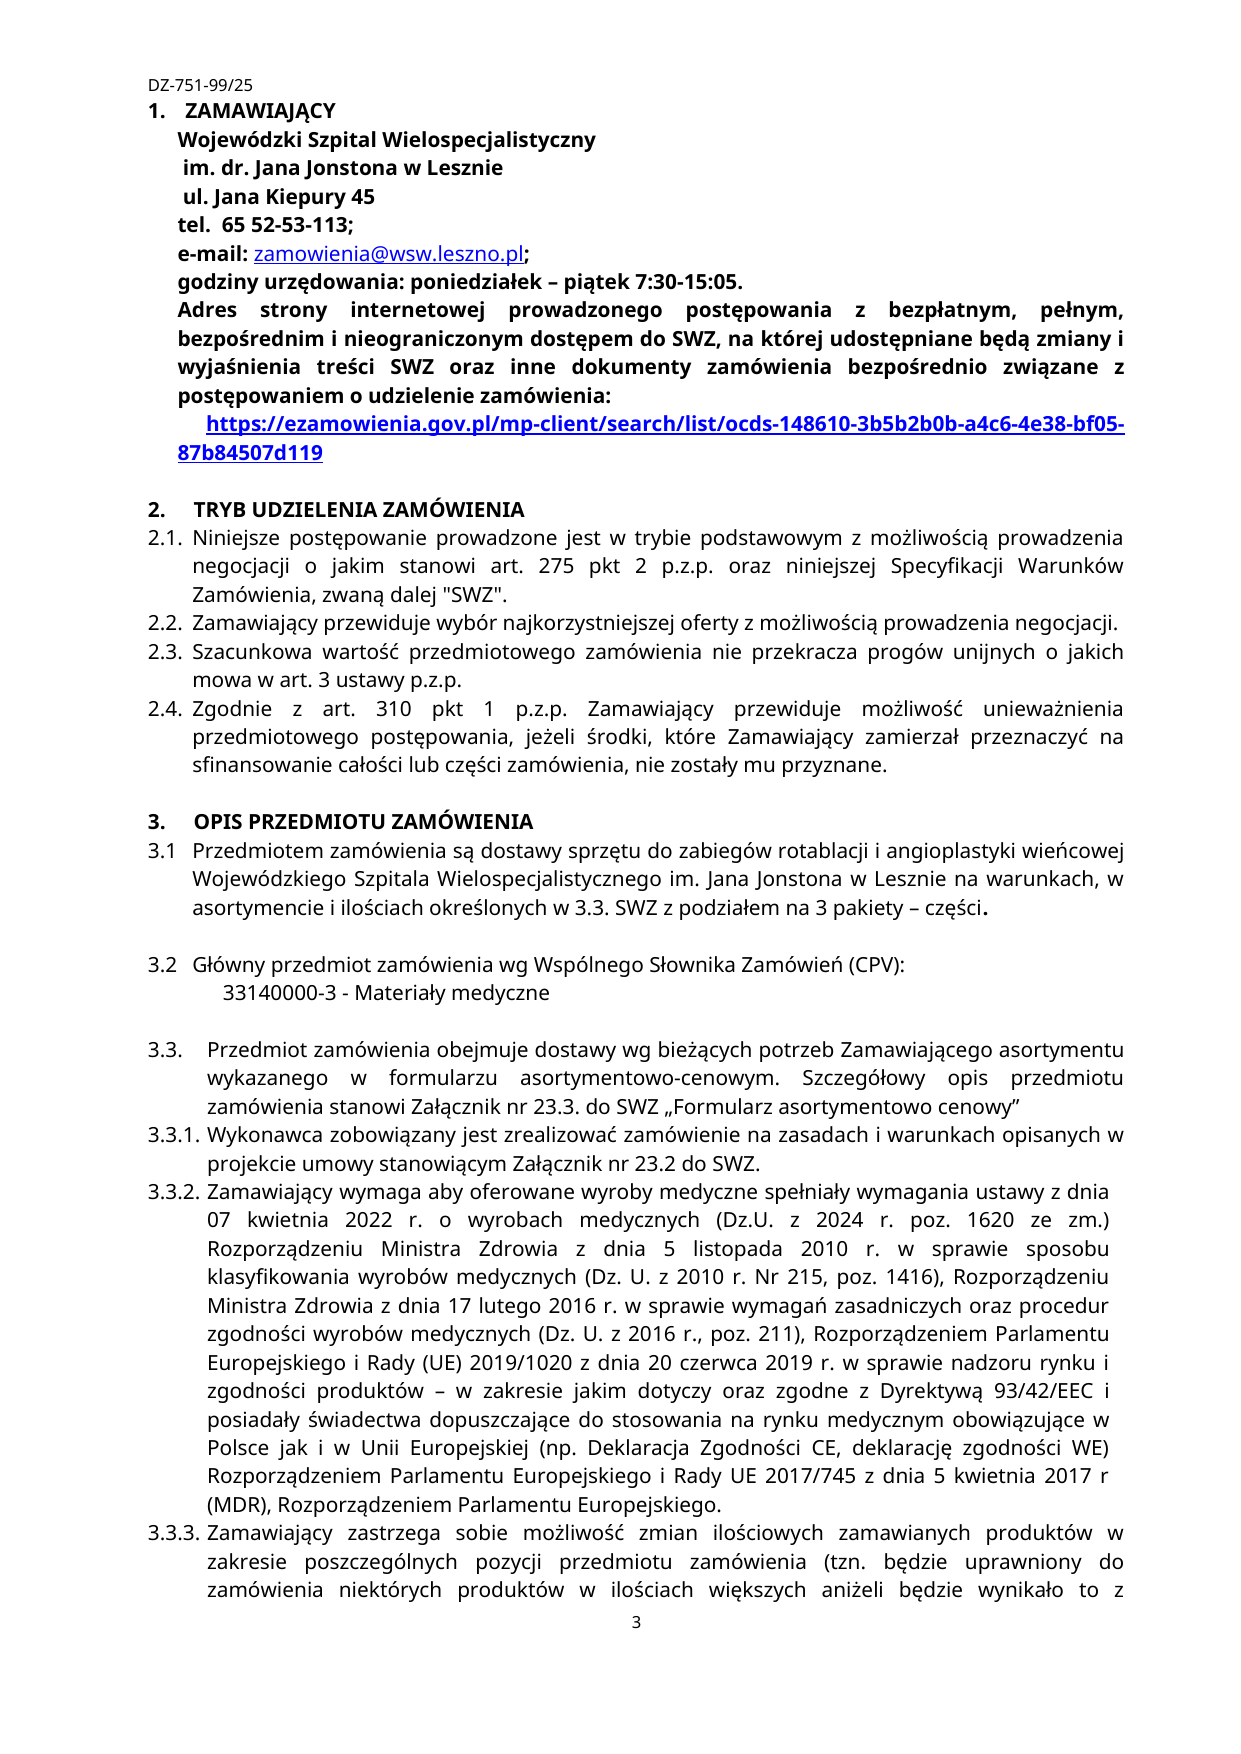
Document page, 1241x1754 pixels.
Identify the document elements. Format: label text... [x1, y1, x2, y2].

text tel. 65 52-53-113; [177, 210, 1125, 239]
text im. dr. Jana Jonstona w Lesznie [177, 153, 1125, 182]
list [148, 1518, 1125, 1604]
text 33140000-3 - Materiały medyczne [223, 978, 1125, 1007]
text https://ezamowienia.gov.pl/mp-client/search/list/ocds-148610-3b5b2b0b-a4c6-4e38-bf05-87b84507d119 [148, 409, 1125, 466]
list Zgodnie z art. 310 pkt 1 p.z.p. Zamawiający przewiduje możliwość unieważnienia przedmiotowego postępowania, jeżeli środki, które Zamawiający zamierzał przeznaczyć na sfinansowanie całości lub części zamówienia, nie zostały mu przyznane. [148, 694, 1125, 779]
text 2. TRYB UDZIELENIA ZAMÓWIENIA [148, 495, 1125, 523]
text Wojewódzki Szpital Wielospecjalistyczny [177, 125, 1125, 153]
list Zamawiający przewiduje wybór najkorzystniejszej oferty z możliwością prowadzenia negocjacji. [148, 608, 1125, 637]
list Szacunkowa wartość przedmiotowego zamówienia nie przekracza progów unijnych o jakich mowa w art. 3 ustawy p.z.p. [148, 637, 1125, 694]
list ZAMAWIAJĄCY [148, 97, 1125, 125]
text godziny urzędowania: poniedziałek – piątek 7:30-15:05. [177, 267, 1125, 296]
list Zamawiający wymaga aby oferowane wyroby medyczne spełniały wymagania ustawy z dnia 07 kwietnia 2022 r. o wyrobach medycznych (Dz.U. z 2024 r. poz. 1620 ze zm.) Rozporządzeniu Ministra Zdrowia z dnia 5 listopada 2010 r. w sprawie sposobu klasyfikowania wyrobów medycznych (Dz. U. z 2010 r. Nr 215, poz. 1416), Rozporządzeniu Ministra Zdrowia z dnia 17 lutego 2016 r. w sprawie wymagań zasadniczych oraz procedur zgodności wyrobów medycznych (Dz. U. z 2016 r., poz. 211), Rozporządzeniem Parlamentu Europejskiego i Rady (UE) 2019/1020 z dnia 20 czerwca 2019 r. w sprawie nadzoru rynku i zgodności produktów – w zakresie jakim dotyczy oraz zgodne z Dyrektywą 93/42/EEC i posiadały świadectwa dopuszczające do stosowania na rynku medycznym obowiązujące w Polsce jak i w Unii Europejskiej (np. Deklaracja Zgodności CE, deklarację zgodności WE) Rozporządzeniem Parlamentu Europejskiego i Rady UE 2017/745 z dnia 5 kwietnia 2017 r (MDR), Rozporządzeniem Parlamentu Europejskiego. [148, 1177, 1110, 1518]
text e-mail: zamowienia@wsw.leszno.pl; [177, 239, 1125, 267]
list Niniejsze postępowanie prowadzone jest w trybie podstawowym z możliwością prowadzenia negocjacji o jakim stanowi art. 275 pkt 2 p.z.p. oraz niniejszej Specyfikacji Warunków Zamówienia, zwaną dalej "SWZ". [148, 523, 1125, 608]
list Przedmiotem zamówienia są dostawy sprzętu do zabiegów rotablacji i angioplastyki wieńcowej Wojewódzkiego Szpitala Wielospecjalistycznego im. Jana Jonstona w Lesznie na warunkach, w asortymencie i ilościach określonych w 3.3. SWZ z podziałem na 3 pakiety – części. [148, 836, 1125, 921]
list OPIS PRZEDMIOTU ZAMÓWIENIA [148, 807, 1125, 836]
text ul. Jana Kiepury 45 [177, 182, 1125, 210]
list Wykonawca zobowiązany jest zrealizować zamówienie na zasadach i warunkach opisanych w projekcie umowy stanowiącym Załącznik nr 23.2 do SWZ. [148, 1120, 1125, 1177]
text Adres strony internetowej prowadzonego postępowania z bezpłatnym, pełnym, bezpośrednim i nieograniczonym dostępem do SWZ, na której udostępniane będą zmiany i wyjaśnienia treści SWZ oraz inne dokumenty zamówienia bezpośrednio związane z postępowaniem o udzielenie zamówienia: [177, 296, 1125, 409]
list Przedmiot zamówienia obejmuje dostawy wg bieżących potrzeb Zamawiającego asortymentu wykazanego w formularzu asortymentowo-cenowym. Szczegółowy opis przedmiotu zamówienia stanowi Załącznik nr 23.3. do SWZ „Formularz asortymentowo cenowy” [148, 1035, 1125, 1120]
list Główny przedmiot zamówienia wg Wspólnego Słownika Zamówień (CPV): [148, 950, 1125, 978]
